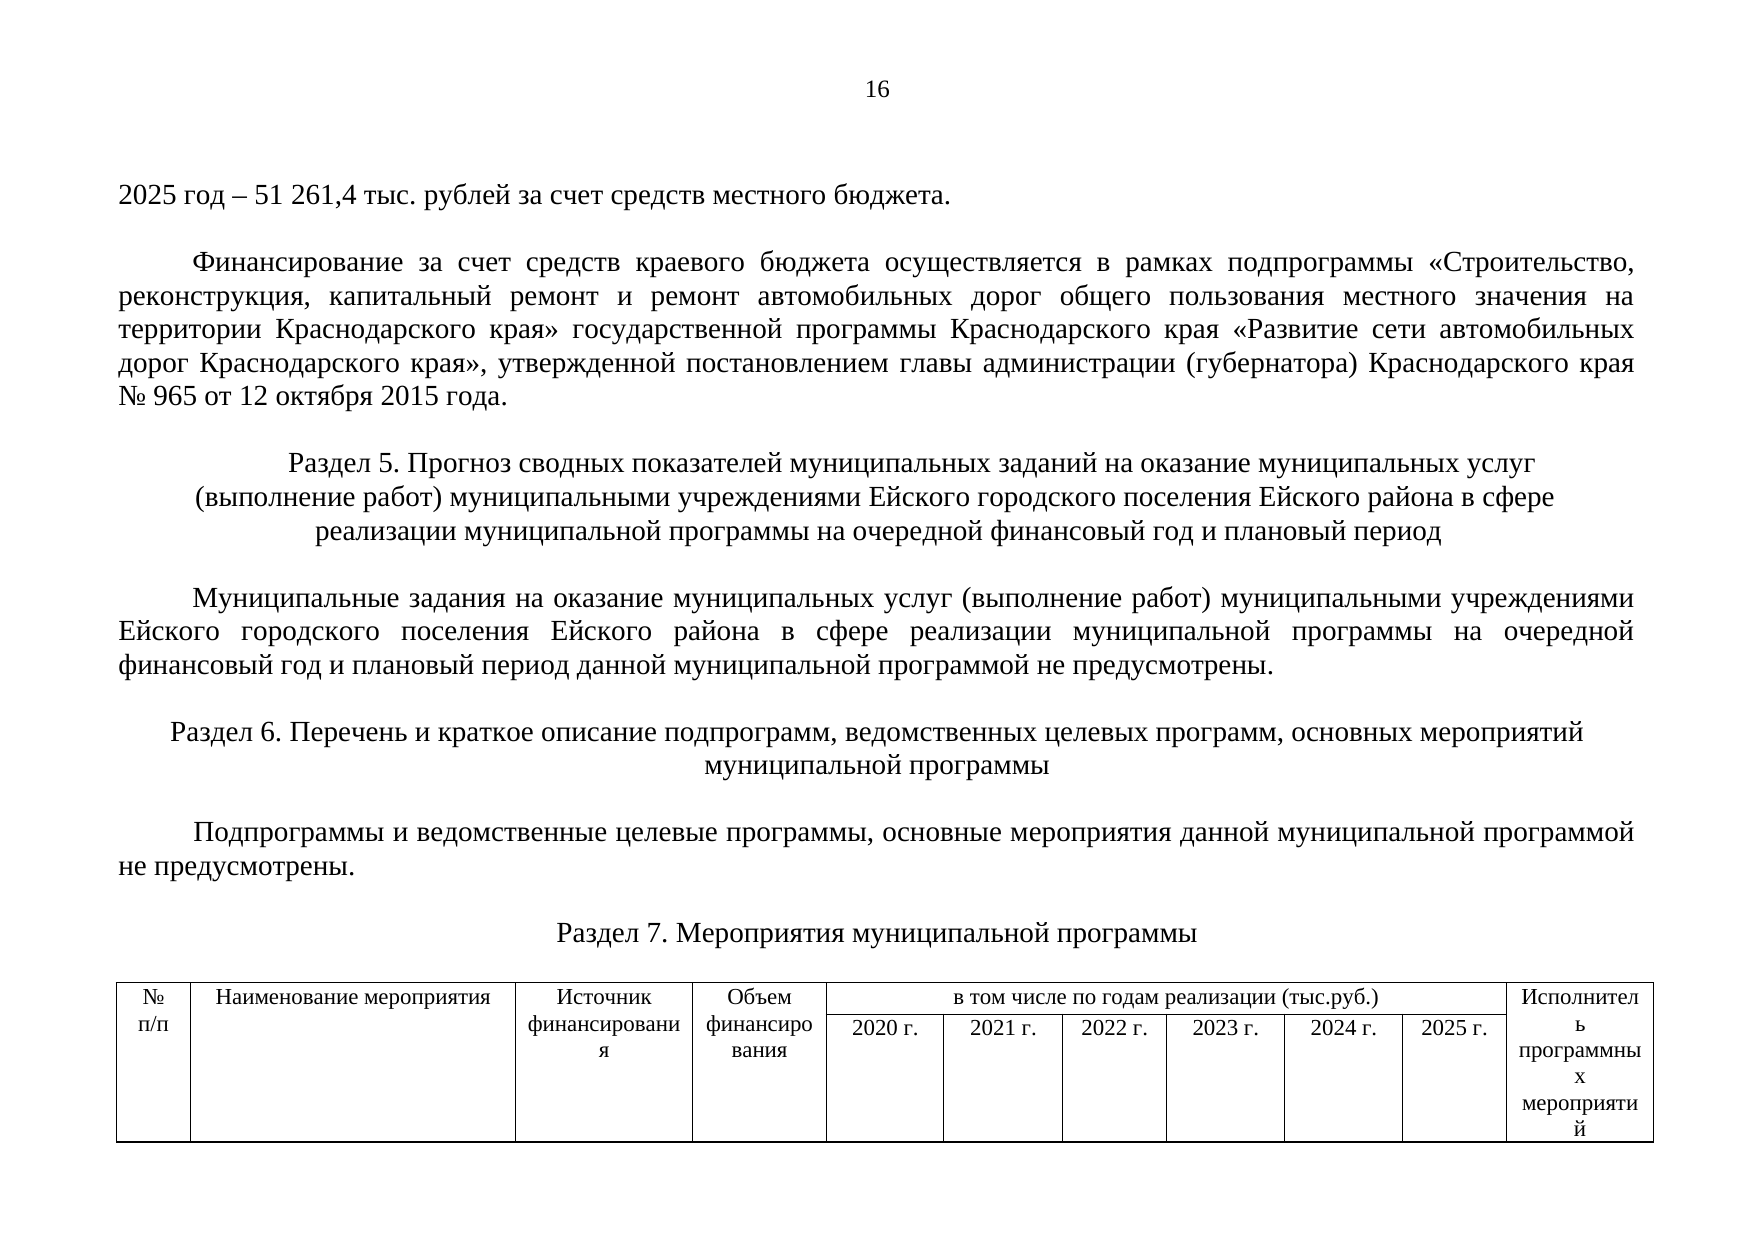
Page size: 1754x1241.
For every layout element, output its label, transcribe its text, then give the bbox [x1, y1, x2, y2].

text 2025 год – 51 261,4 тыс. рублей за счет средств местного бюджета. [118, 177, 1636, 211]
table_cell 2025 г. [1403, 1015, 1506, 1141]
text Раздел 7. Мероприятия муниципальной программы [118, 915, 1636, 949]
text Подпрограммы и ведомственные целевые программы, основные мероприятия данной муниципальной программой не предусмотрены. [118, 814, 1636, 882]
table_header Исполнитель программных мероприятий [1507, 983, 1653, 1141]
table_cell 2021 г. [944, 1015, 1062, 1141]
table_header Источник финансирования [516, 983, 692, 1141]
table_cell 2020 г. [827, 1015, 943, 1141]
table_cell 2024 г. [1285, 1015, 1402, 1141]
text Раздел 6. Перечень и краткое описание подпрограмм, ведомственных целевых программ, основных мероприятий муниципальной программы [118, 714, 1636, 781]
text Муниципальные задания на оказание муниципальных услуг (выполнение работ) муниципальными учреждениями Ейского городского поселения Ейского района в сфере реализации муниципальной программы на очередной финансовый год и плановый период данной муниципальной программой не предусмотрены. [118, 580, 1636, 680]
table_header в том числе по годам реализации (тыс.руб.) [827, 983, 1506, 1013]
table_cell 2023 г. [1167, 1015, 1284, 1141]
table_cell 2022 г. [1063, 1015, 1166, 1141]
text Финансирование за счет средств краевого бюджета осуществляется в рамках подпрограммы «Строительство, реконструкция, капитальный ремонт и ремонт автомобильных дорог общего пользования местного значения на территории Краснодарского края» государственной программы Краснодарского края «Развитие сети автомобильных дорог Краснодарского края», утвержденной постановлением главы администрации (губернатора) Краснодарского края № 965 от 12 октября 2015 года. [118, 244, 1636, 412]
table_header Объем финансирования [693, 983, 826, 1141]
table_header Наименование мероприятия [191, 983, 515, 1141]
text Раздел 5. Прогноз сводных показателей муниципальных заданий на оказание муниципальных услуг (выполнение работ) муниципальными учреждениями Ейского городского поселения Ейского района в сфере реализации муниципальной программы на очередной финансовый год и плановый период [118, 446, 1639, 546]
table_header № п/п [117, 983, 190, 1141]
